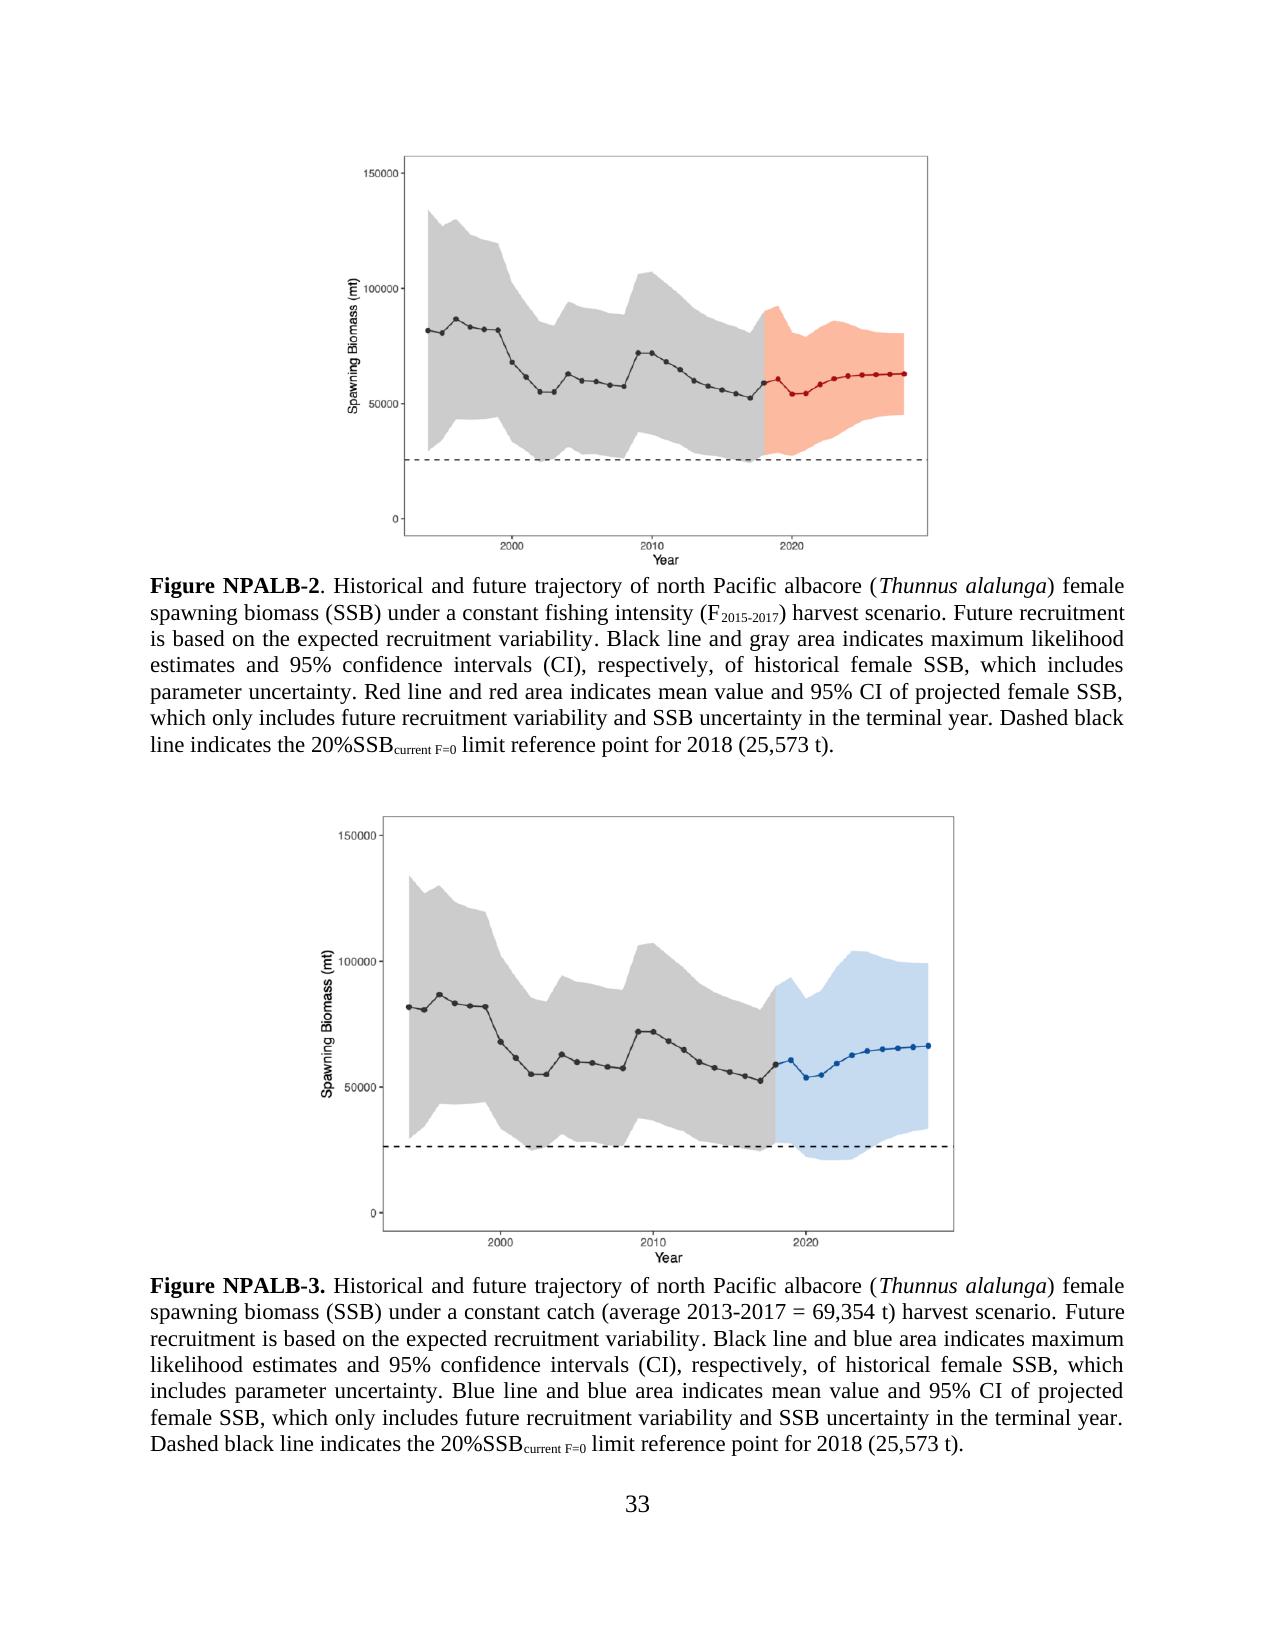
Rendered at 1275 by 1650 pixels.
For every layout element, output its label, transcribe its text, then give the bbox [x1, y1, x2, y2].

picture [341, 150, 934, 573]
text Figure NPALB-2. Historical and future trajectory of north Pacific albacore (Thunnus alalunga) female spawning biomass (SSB) under a constant fishing intensity (F2015-2017) harvest scenario. Future recruitment is based on the expected recruitment variability. Black line and gray area indicates maximum likelihood estimates and 95% confidence intervals (CI), respectively, of historical female SSB, which includes parameter uncertainty. Red line and red area indicates mean value and 95% CI of projected female SSB, which only includes future recruitment variability and SSB uncertainty in the terminal year. Dashed black line indicates the 20%SSBcurrent F=0 limit reference point for 2018 (25,573 t). [150, 572, 1125, 757]
text Figure NPALB-3. Historical and future trajectory of north Pacific albacore (Thunnus alalunga) female spawning biomass (SSB) under a constant catch (average 2013-2017 = 69,354 t) harvest scenario. Future recruitment is based on the expected recruitment variability. Black line and blue area indicates maximum likelihood estimates and 95% confidence intervals (CI), respectively, of historical female SSB, which includes parameter uncertainty. Blue line and blue area indicates mean value and 95% CI of projected female SSB, which only includes future recruitment variability and SSB uncertainty in the terminal year. Dashed black line indicates the 20%SSBcurrent F=0 limit reference point for 2018 (25,573 t). [150, 1272, 1125, 1456]
picture [314, 809, 961, 1272]
